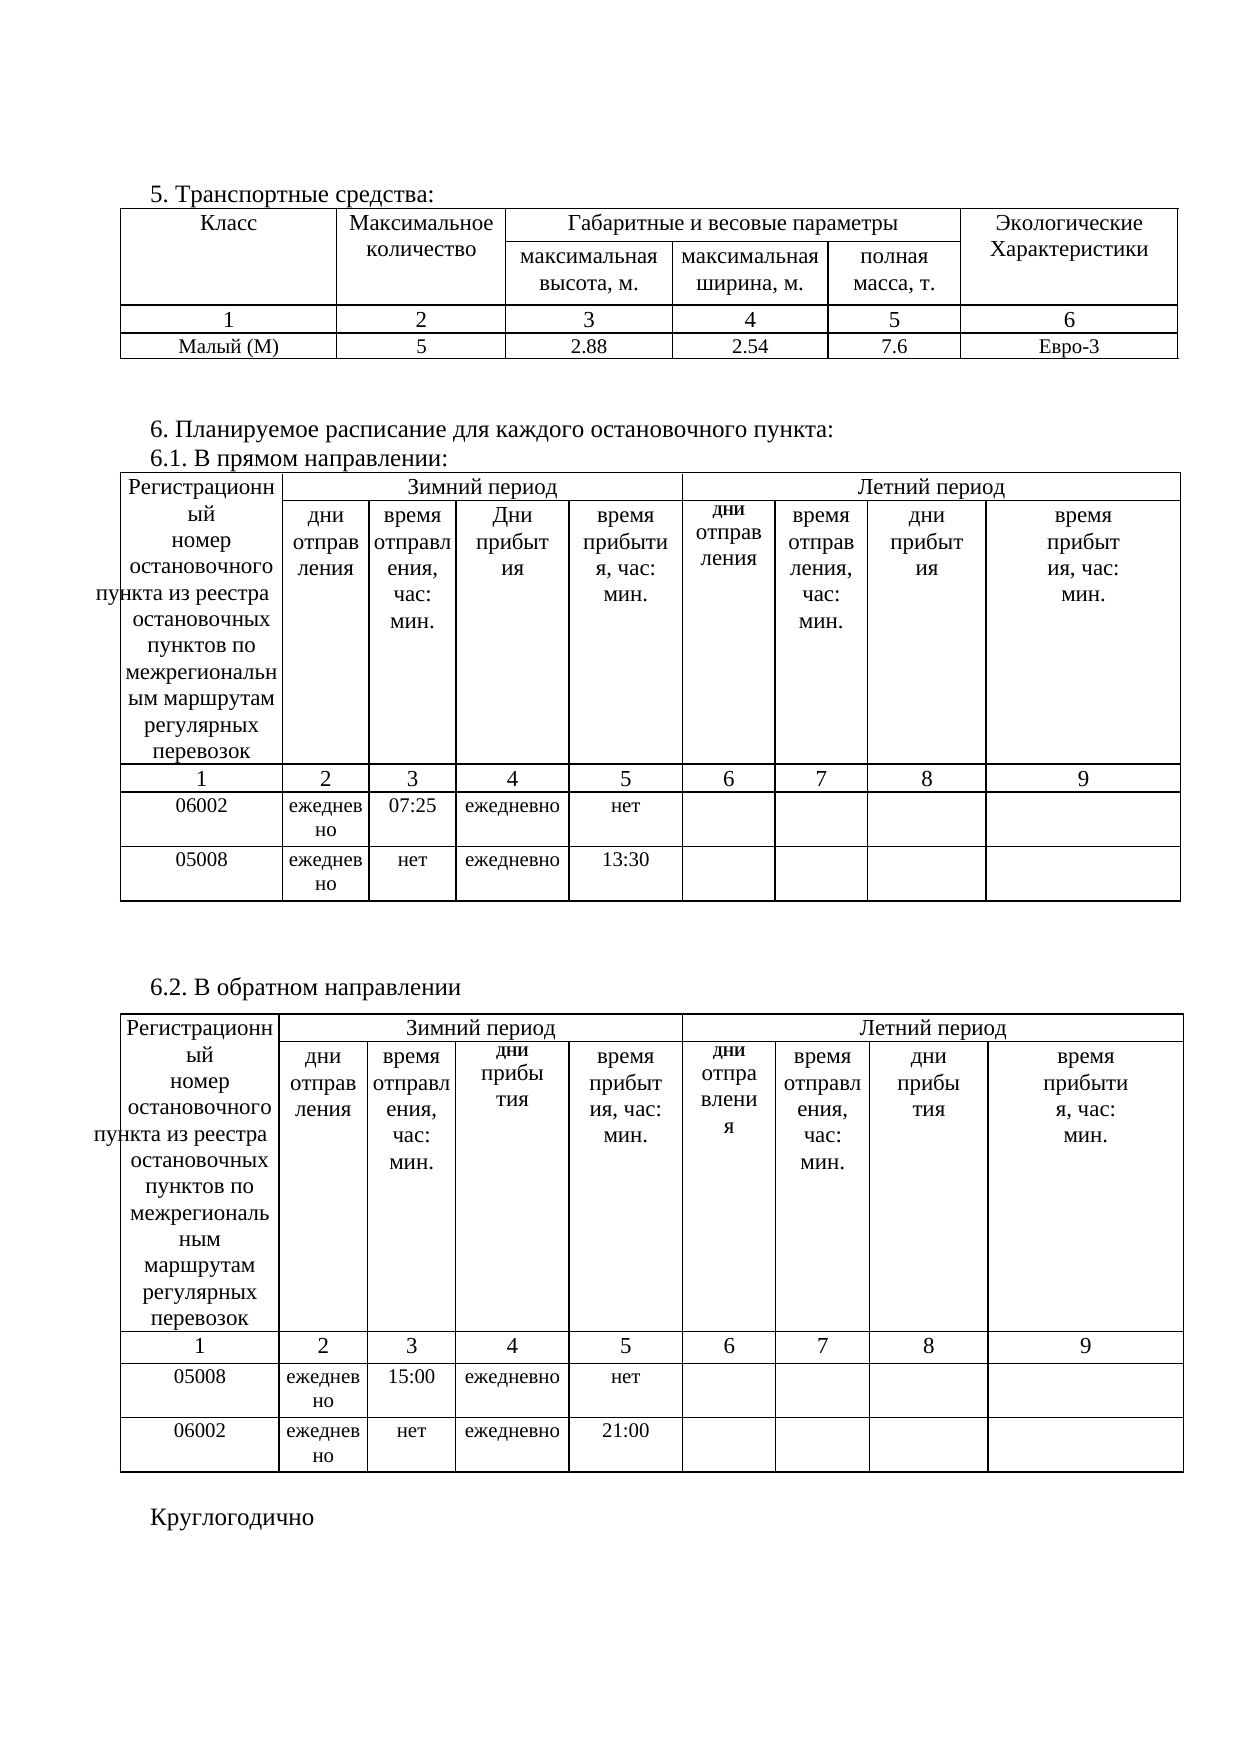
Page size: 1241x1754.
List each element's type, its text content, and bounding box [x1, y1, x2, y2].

table_cell 5 [337, 334, 505, 358]
table_cell 07:25 [370, 793, 455, 846]
table_cell [987, 793, 1180, 846]
table_cell 6 [961, 306, 1177, 332]
table_cell [776, 793, 867, 846]
table_cell ежедневно [457, 847, 568, 900]
table_cell Дни прибыт ия [457, 501, 568, 763]
table_header Зимний период [280, 1015, 682, 1041]
table_cell 1 [121, 1332, 278, 1362]
table_header Летний период [683, 1015, 1183, 1041]
table_cell дни отправ ления [280, 1042, 367, 1331]
table_cell время прибыт ия, час: мин. [570, 1042, 682, 1331]
table_cell [868, 793, 985, 846]
table_cell ежедневно [456, 1418, 568, 1471]
table_header Регистрационный номер остановочного пункта из реестра остановочных пунктов по межрегиональным маршрутам регулярных перевозок [121, 1015, 278, 1331]
table_cell полная масса, т. [829, 242, 960, 304]
table_cell [683, 847, 774, 900]
table_cell 8 [870, 1332, 987, 1362]
table_cell 2 [283, 765, 368, 791]
table_cell 6 [683, 765, 774, 791]
table_cell 7 [776, 765, 867, 791]
table_cell 3 [368, 1332, 455, 1362]
text 5. Транспортные средства: [150, 179, 1090, 207]
table_cell время отправл ения, час: мин. [776, 1042, 869, 1331]
table_cell [776, 847, 867, 900]
table_cell 2.88 [506, 334, 672, 358]
table_cell ежедневно [283, 793, 368, 846]
table_cell нет [370, 847, 455, 900]
table_header Класс [121, 209, 336, 304]
table_cell 1 [121, 306, 336, 332]
table_cell 2.54 [673, 334, 827, 358]
table_cell 06002 [121, 1418, 278, 1471]
table_cell [683, 1418, 775, 1471]
table_cell 7.6 [829, 334, 960, 358]
table_cell 5 [829, 306, 960, 332]
text Круглогодично [150, 1502, 1090, 1530]
table_cell [776, 1364, 869, 1417]
table_cell [870, 1418, 987, 1471]
table_cell 9 [989, 1332, 1183, 1362]
table_cell 5 [570, 1332, 682, 1362]
table_header Зимний период [283, 473, 682, 500]
table_cell 06002 [121, 793, 282, 846]
table_cell [776, 1418, 869, 1471]
table_cell 13:30 [570, 847, 682, 900]
table_cell 1 [121, 765, 282, 791]
table_cell 2 [337, 306, 505, 332]
table_cell [683, 1364, 775, 1417]
table_header Экологические Характеристики [961, 209, 1177, 304]
table_cell 4 [456, 1332, 568, 1362]
table_cell ДНИ отправ ления [683, 501, 774, 763]
table_cell время отправ ления, час: мин. [776, 501, 867, 763]
table_cell 9 [987, 765, 1180, 791]
table_cell ежедневно [280, 1418, 367, 1471]
table_cell 7 [776, 1332, 869, 1362]
table_cell [868, 847, 985, 900]
table_cell [683, 793, 774, 846]
table_cell 6 [683, 1332, 775, 1362]
table_cell нет [368, 1418, 455, 1471]
table_cell 3 [370, 765, 455, 791]
table_header Регистрационный номер остановочного пункта из реестра остановочных пунктов по межрегиональным маршрутам регулярных перевозок [121, 473, 282, 763]
table_cell время отправл ения, час: мин. [370, 501, 455, 763]
table_cell Евро-3 [961, 334, 1177, 358]
table_cell [870, 1364, 987, 1417]
table_cell 05008 [121, 847, 282, 900]
table_cell 21:00 [570, 1418, 682, 1471]
table_cell ДНИ отпра влени я [683, 1042, 775, 1331]
text 6.1. В прямом направлении: [150, 443, 1090, 472]
text 6.2. В обратном направлении [150, 972, 1090, 1000]
table_cell ДНИ прибы тия [456, 1042, 568, 1331]
table_cell дни прибы тия [870, 1042, 987, 1331]
table_cell 8 [868, 765, 985, 791]
table_cell дни прибыт ия [868, 501, 985, 763]
table_header Габаритные и весовые параметры [506, 209, 960, 241]
table_cell [987, 847, 1180, 900]
table_cell 5 [570, 765, 682, 791]
table_header Максимальное количество [337, 209, 505, 304]
table_cell 4 [673, 306, 827, 332]
table_cell ежедневно [456, 1364, 568, 1417]
table_cell время прибыт ия, час: мин. [987, 501, 1180, 763]
table_cell ежедневно [280, 1364, 367, 1417]
table_cell ежедневно [283, 847, 368, 900]
table_cell максимальная ширина, м. [673, 242, 827, 304]
table_cell [989, 1364, 1183, 1417]
table_cell 4 [457, 765, 568, 791]
table_cell Малый (М) [121, 334, 336, 358]
table_cell время прибыти я, час: мин. [570, 501, 682, 763]
table_cell ежедневно [457, 793, 568, 846]
table_cell 2 [280, 1332, 367, 1362]
table_cell время отправл ения, час: мин. [368, 1042, 455, 1331]
table_cell [989, 1418, 1183, 1471]
table_header Летний период [683, 473, 1180, 500]
table_cell нет [570, 1364, 682, 1417]
table_cell время прибыти я, час: мин. [989, 1042, 1183, 1331]
table_cell максимальная высота, м. [506, 242, 672, 304]
table_cell 3 [506, 306, 672, 332]
text 6. Планируемое расписание для каждого остановочного пункта: [150, 414, 1090, 443]
table_cell нет [570, 793, 682, 846]
table_cell 15:00 [368, 1364, 455, 1417]
table_cell 05008 [121, 1364, 278, 1417]
table_cell дни отправ ления [283, 501, 368, 763]
